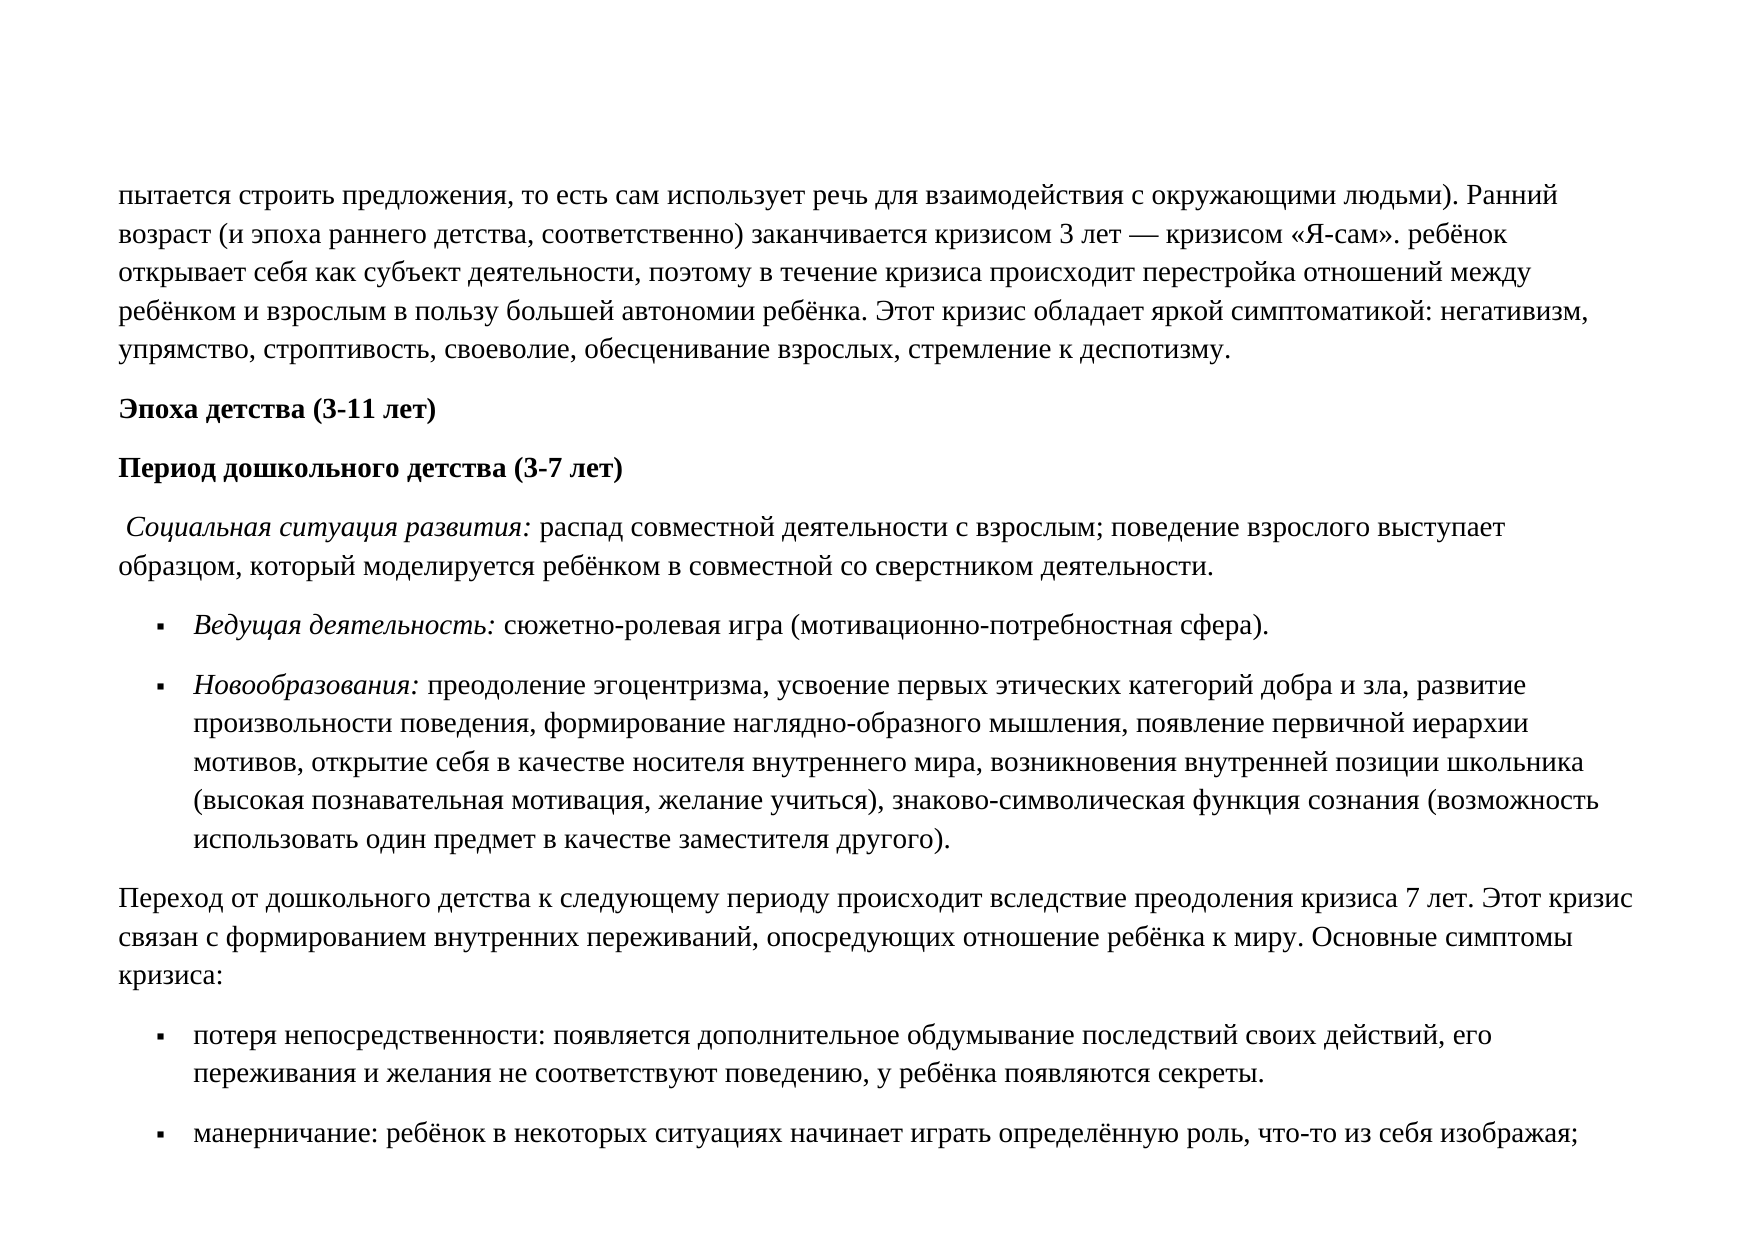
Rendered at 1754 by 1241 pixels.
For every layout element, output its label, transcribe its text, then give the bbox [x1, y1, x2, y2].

list Ведущая деятельность: сюжетно-ролевая игра (мотивационно-потребностная сфера). [156, 607, 1636, 641]
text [118, 177, 1636, 365]
text Переход от дошкольного детства к следующему периоду происходит вследствие преодоления кризиса 7 лет. Этот кризис связан с формированием внутренних переживаний, опосредующих отношение ребёнка к миру. Основные симптомы кризиса: [118, 880, 1636, 991]
list манерничание: ребёнок в некоторых ситуациях начинает играть определённую роль, что-то из себя изображая; [156, 1115, 1636, 1148]
list Новообразования: преодоление эгоцентризма, усвоение первых этических категорий добра и зла, развитие произвольности поведения, формирование наглядно-образного мышления, появление первичной иерархии мотивов, открытие себя в качестве носителя внутреннего мира, возникновения внутренней позиции школьника (высокая познавательная мотивация, желание учиться), знаково-символическая функция сознания (возможность использовать один предмет в качестве заместителя другого). [156, 667, 1636, 854]
text Социальная ситуация развития: распад совместной деятельности с взрослым; поведение взрослого выступает образцом, который моделируется ребёнком в совместной со сверстником деятельности. [118, 509, 1636, 582]
text Период дошкольного детства (3-7 лет) [118, 450, 1636, 484]
text Эпоха детства (3-11 лет) [118, 391, 1636, 424]
list потеря непосредственности: появляется дополнительное обдумывание последствий своих действий, его переживания и желания не соответствуют поведению, у ребёнка появляются секреты. [156, 1017, 1636, 1089]
